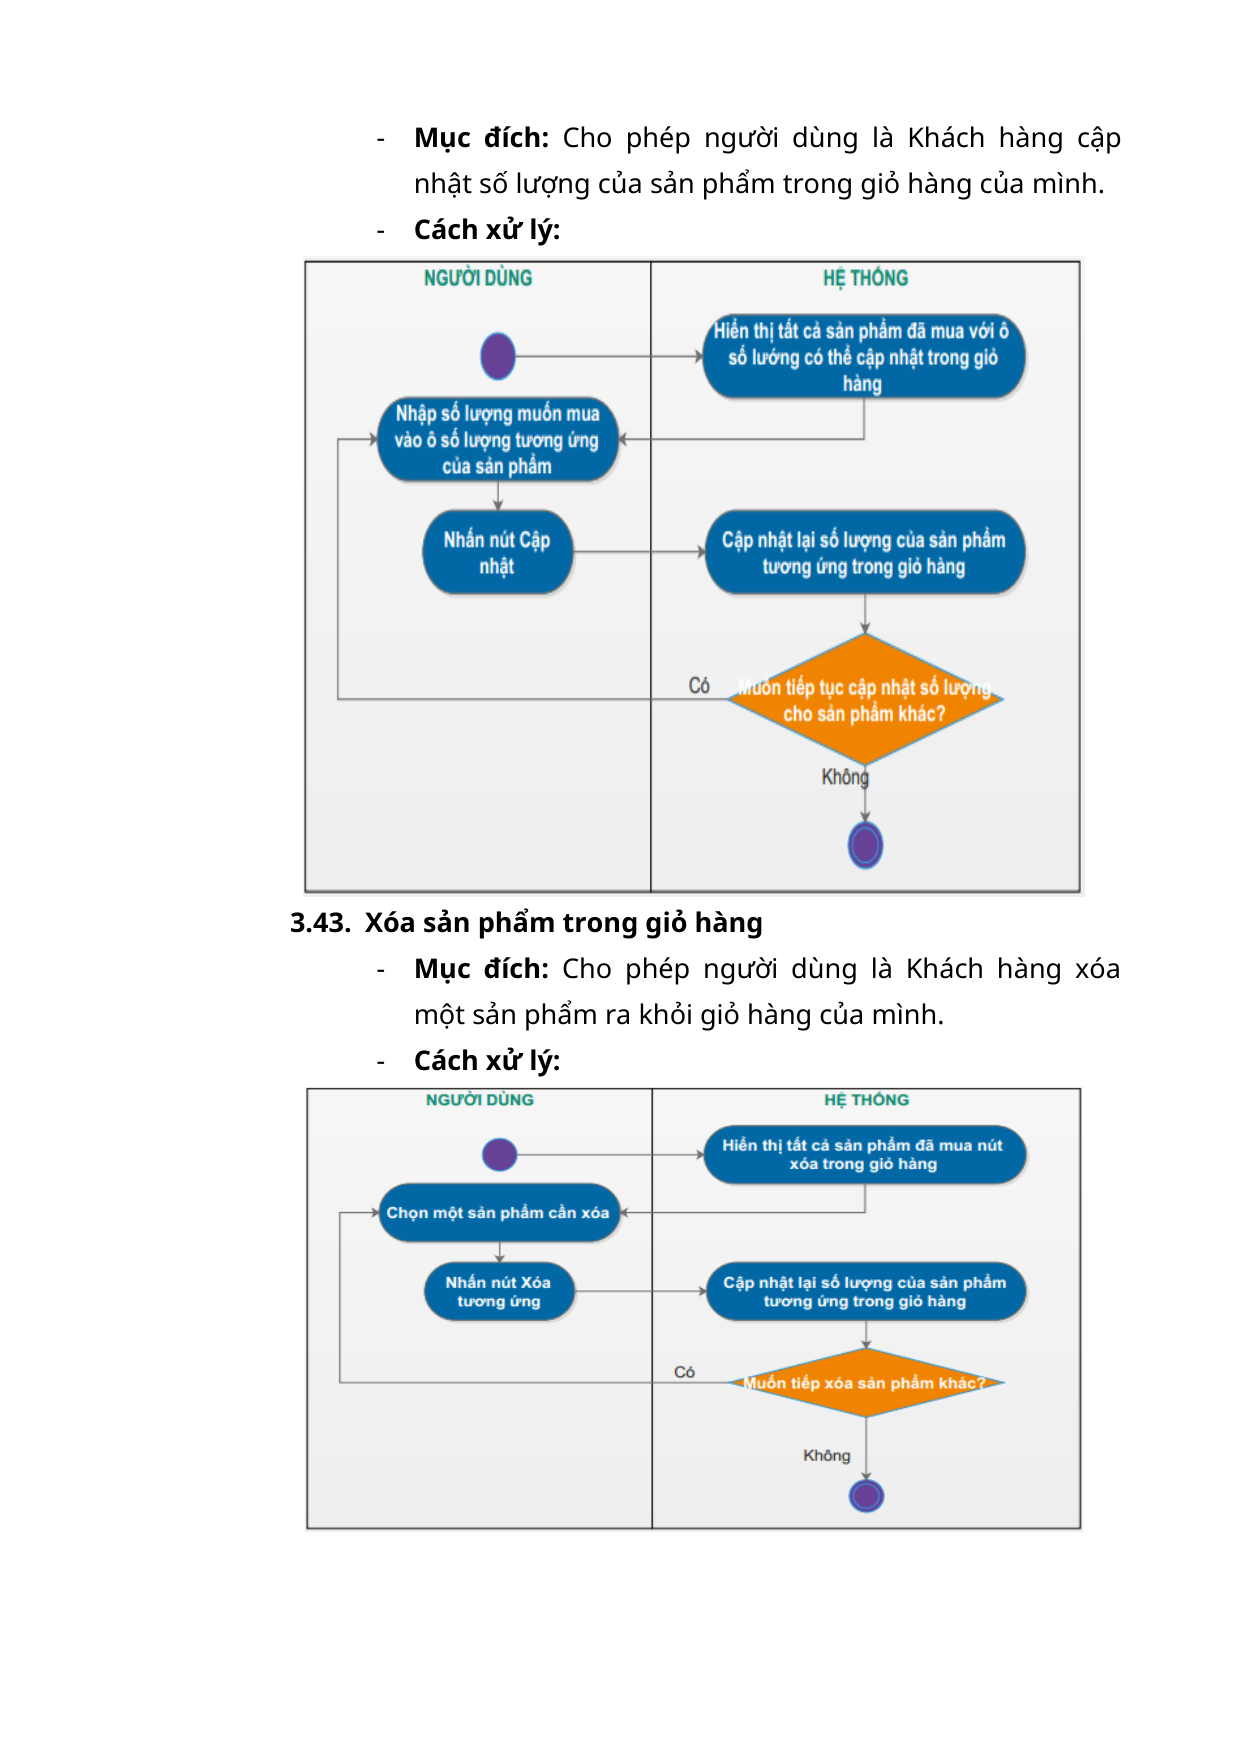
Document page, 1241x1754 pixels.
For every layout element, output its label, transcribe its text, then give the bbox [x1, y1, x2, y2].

list Cách xử lý: [376, 1042, 1122, 1078]
list Mục đích: Cho phép người dùng là Khách hàng cập nhật số lượng của sản phẩm trong giỏ hàng của mình. [376, 118, 1122, 201]
list Xóa sản phẩm trong giỏ hàng [290, 903, 1122, 940]
list Cách xử lý: [376, 210, 1122, 247]
list Mục đích: Cho phép người dùng là Khách hàng xóa một sản phẩm ra khỏi giỏ hàng của mình. [376, 949, 1122, 1032]
picture [304, 1087, 1084, 1532]
picture [302, 256, 1085, 897]
